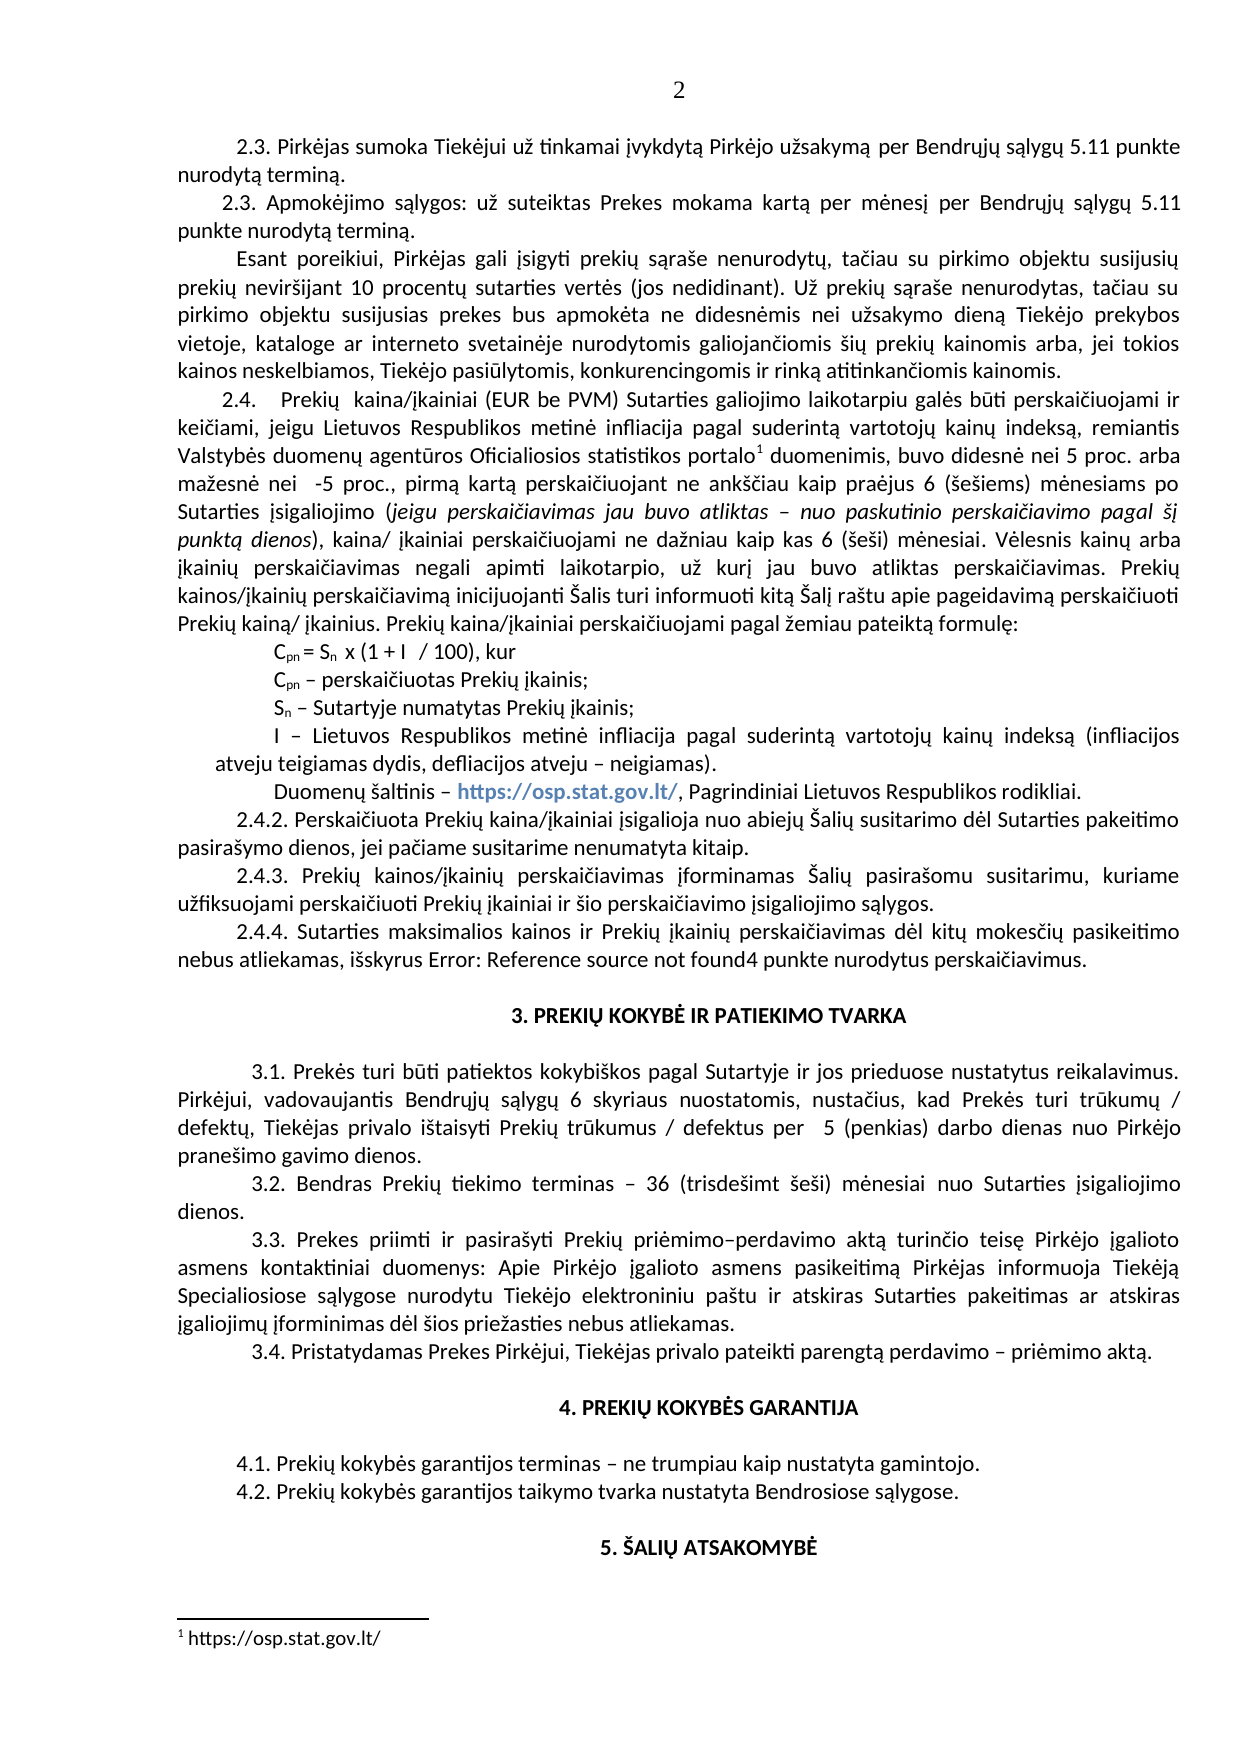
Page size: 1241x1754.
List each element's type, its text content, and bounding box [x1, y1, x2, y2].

text 3.4. Pristatydamas Prekes Pirkėjui, Tiekėjas privalo pateikti parengtą perdavimo – priėmimo aktą. [177, 1337, 1181, 1365]
list 2.4.2. Perskaičiuota Prekių kaina/įkainiai įsigalioja nuo abiejų Šalių susitarimo dėl Sutarties pakeitimo pasirašymo dienos, jei pačiame susitarime nenumatyta kitaip. [177, 805, 1181, 861]
list Cpn – perskaičiuotas Prekių įkainis; [215, 665, 1181, 693]
list 2.3. Apmokėjimo sąlygos: už suteiktas Prekes mokama kartą per mėnesį per Bendrųjų sąlygų 5.11 punkte nurodytą terminą. [177, 188, 1181, 244]
text 2.3. Pirkėjas sumoka Tiekėjui už tinkamai įvykdytą Pirkėjo užsakymą per Bendrųjų sąlygų 5.11 punkte nurodytą terminą. [177, 132, 1181, 188]
text 3.1. Prekės turi būti patiektos kokybiškos pagal Sutartyje ir jos prieduose nustatytus reikalavimus. Pirkėjui, vadovaujantis Bendrųjų sąlygų 6 skyriaus nuostatomis, nustačius, kad Prekės turi trūkumų / defektų, Tiekėjas privalo ištaisyti Prekių trūkumus / defektus per 5 (penkias) darbo dienas nuo Pirkėjo pranešimo gavimo dienos. [177, 1057, 1181, 1169]
text Esant poreikiui, Pirkėjas gali įsigyti prekių sąraše nenurodytų, tačiau su pirkimo objektu susijusių prekių neviršijant 10 procentų sutarties vertės (jos nedidinant). Už prekių sąraše nenurodytas, tačiau su pirkimo objektu susijusias prekes bus apmokėta ne didesnėmis nei užsakymo dieną Tiekėjo prekybos vietoje, kataloge ar interneto svetainėje nurodytomis galiojančiomis šių prekių kainomis arba, jei tokios kainos neskelbiamos, Tiekėjo pasiūlytomis, konkurencingomis ir rinką atitinkančiomis kainomis. [177, 244, 1181, 385]
text 3. PREKIŲ KOKYBĖ IR PATIEKIMO TVARKA [177, 1001, 1181, 1029]
text 4.2. Prekių kokybės garantijos taikymo tvarka nustatyta Bendrosiose sąlygose. [177, 1477, 1181, 1506]
text 4. PREKIŲ KOKYBĖS GARANTIJA [177, 1393, 1181, 1421]
list Prekių kaina/įkainiai (EUR be PVM) Sutarties galiojimo laikotarpiu galės būti perskaičiuojami ir keičiami, jeigu Lietuvos Respublikos metinė infliacija pagal suderintą vartotojų kainų indeksą, remiantis Valstybės duomenų agentūros Oficialiosios statistikos portalo duomenimis, buvo didesnė nei 5 proc. arba mažesnė nei -5 proc., pirmą kartą perskaičiuojant ne ankščiau kaip praėjus 6 (šešiems) mėnesiams po Sutarties įsigaliojimo (jeigu perskaičiavimas jau buvo atliktas – nuo paskutinio perskaičiavimo pagal šį punktą dienos), kaina/ įkainiai perskaičiuojami ne dažniau kaip kas 6 (šeši) mėnesiai. Vėlesnis kainų arba įkainių perskaičiavimas negali apimti laikotarpio, už kurį jau buvo atliktas perskaičiavimas. Prekių kainos/įkainių perskaičiavimą inicijuojanti Šalis turi informuoti kitą Šalį raštu apie pageidavimą perskaičiuoti Prekių kainą/ įkainius. Prekių kaina/įkainiai perskaičiuojami pagal žemiau pateiktą formulę: [177, 385, 1181, 637]
list I – Lietuvos Respublikos metinė infliacija pagal suderintą vartotojų kainų indeksą (infliacijos atveju teigiamas dydis, defliacijos atveju – neigiamas). [215, 721, 1181, 777]
list Cpn = Sn x (1 + I / 100), kur [215, 637, 1181, 665]
text 3.2. Bendras Prekių tiekimo terminas – 36 (trisdešimt šeši) mėnesiai nuo Sutarties įsigaliojimo dienos. [177, 1169, 1181, 1225]
list Sn – Sutartyje numatytas Prekių įkainis; [215, 693, 1181, 721]
list Duomenų šaltinis – https://osp.stat.gov.lt/, Pagrindiniai Lietuvos Respublikos rodikliai. [215, 777, 1181, 805]
text 5. ŠALIŲ ATSAKOMYBĖ [177, 1533, 1181, 1562]
list 2.4.3. Prekių kainos/įkainių perskaičiavimas įforminamas Šalių pasirašomu susitarimu, kuriame užfiksuojami perskaičiuoti Prekių įkainiai ir šio perskaičiavimo įsigaliojimo sąlygos. [177, 861, 1181, 917]
text 3.3. Prekes priimti ir pasirašyti Prekių priėmimo–perdavimo aktą turinčio teisę Pirkėjo įgalioto asmens kontaktiniai duomenys: Apie Pirkėjo įgalioto asmens pasikeitimą Pirkėjas informuoja Tiekėją Specialiosiose sąlygose nurodytu Tiekėjo elektroniniu paštu ir atskiras Sutarties pakeitimas ar atskiras įgaliojimų įforminimas dėl šios priežasties nebus atliekamas. [177, 1225, 1181, 1337]
text 4.1. Prekių kokybės garantijos terminas – ne trumpiau kaip nustatyta gamintojo. [177, 1449, 1181, 1477]
